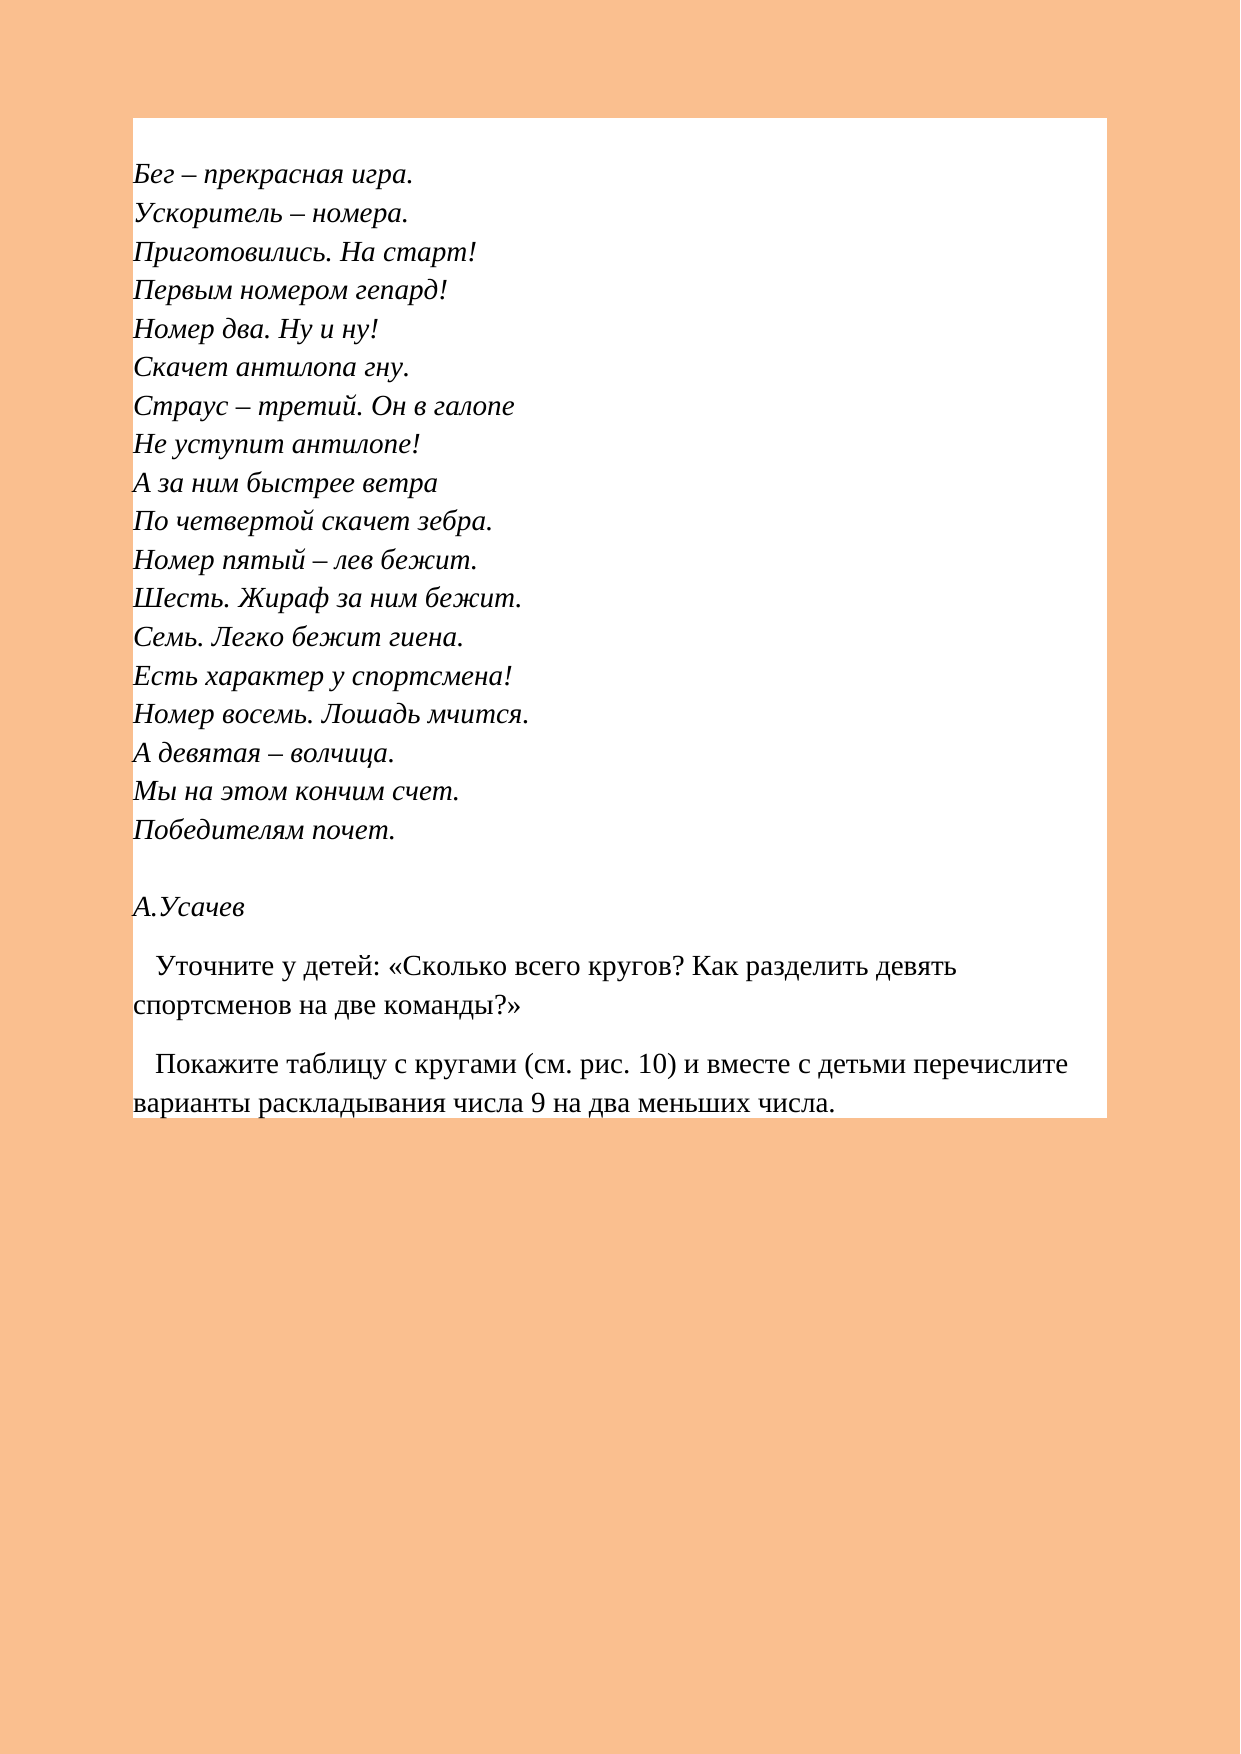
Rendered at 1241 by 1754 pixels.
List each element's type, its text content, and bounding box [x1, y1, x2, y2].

text Уточните у детей: «Сколько всего кругов? Как разделить девять спортсменов на две команды?» [133, 948, 1107, 1020]
text Бег – прекрасная игра. Ускоритель – номера. Приготовились. На старт! Первым номером гепард! Номер два. Ну и ну! Скачет антилопа гну. Страус – третий. Он в галопе Не уступит антилопе! А за ним быстрее ветра По четвертой скачет зебра. Номер пятый – лев бежит. Шесть. Жираф за ним бежит. Семь. Легко бежит гиена. Есть характер у спортсмена! Номер восемь. Лошадь мчится. А девятая – волчица. Мы на этом кончим счет. Победителям почет. А.Усачев [133, 118, 1107, 922]
text Покажите таблицу с кругами (см. рис. 10) и вместе с детьми перечислите варианты раскладывания числа 9 на два меньших числа. [133, 1046, 1107, 1118]
